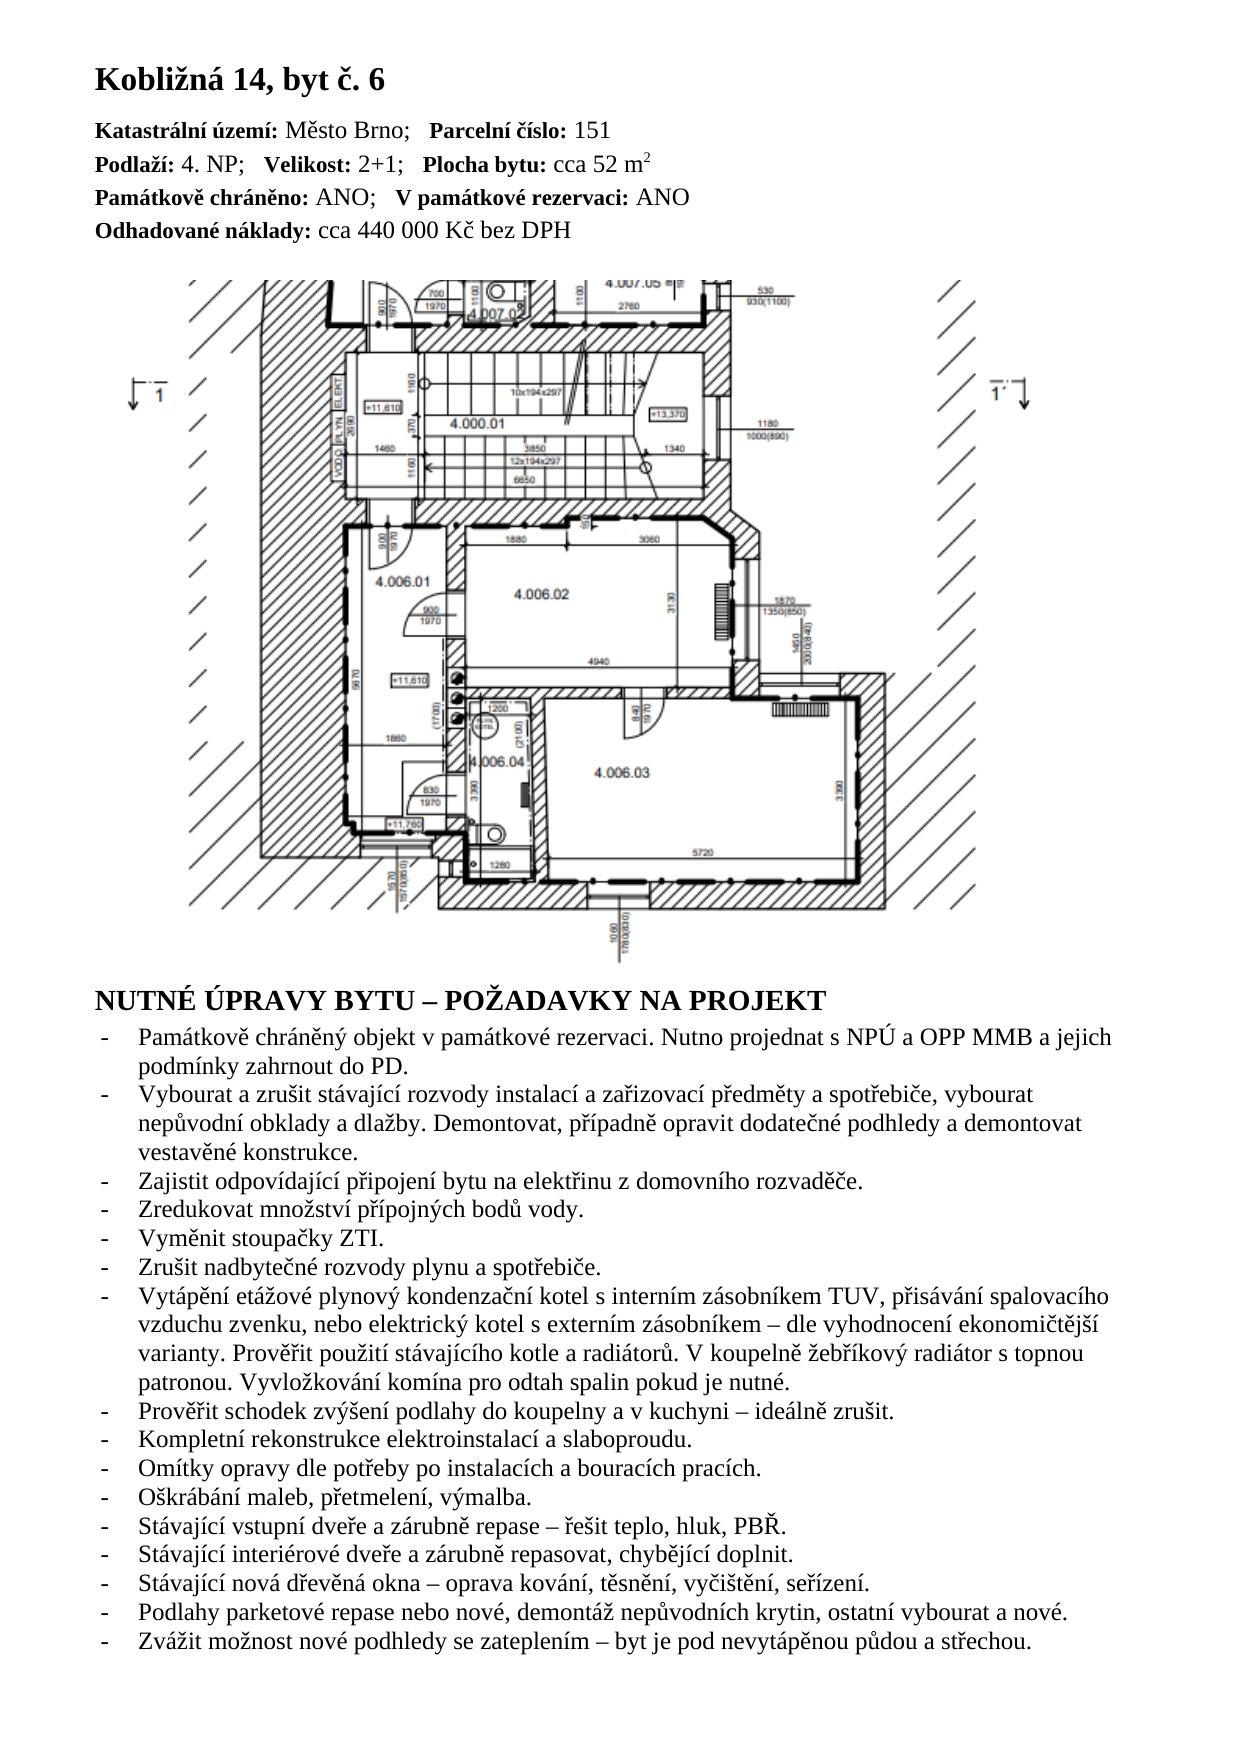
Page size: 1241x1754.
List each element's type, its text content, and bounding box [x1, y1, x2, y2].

list Vytápění etážové plynový kondenzační kotel s interním zásobníkem TUV, přisávání spalovacího vzduchu zvenku, nebo elektrický kotel s externím zásobníkem – dle vyhodnocení ekonomičtější varianty. Prověřit použití stávajícího kotle a radiátorů. V koupelně žebříkový radiátor s topnou patronou. Vyvložkování komína pro odtah spalin pokud je nutné. [100, 1281, 1140, 1396]
text NUTNÉ ÚPRAVY BYTU – POŽADAVKY NA PROJEKT [94, 983, 1140, 1017]
list Stávající vstupní dveře a zárubně repase – řešit teplo, hluk, PBŘ. [100, 1511, 1140, 1539]
list Kompletní rekonstrukce elektroinstalací a slaboproudu. [100, 1424, 1140, 1453]
list Stávající interiérové dveře a zárubně repasovat, chybějící doplnit. [100, 1539, 1140, 1568]
list Zredukovat množství přípojných bodů vody. [100, 1194, 1140, 1223]
list Stávající nová dřevěná okna – oprava kování, těsnění, vyčištění, seřízení. [100, 1568, 1140, 1597]
text Odhadované náklady: cca 440 000 Kč bez DPH [94, 215, 1140, 243]
text Kobližná 14, byt č. 6 [94, 59, 1140, 97]
list Omítky opravy dle potřeby po instalacích a bouracích pracích. [100, 1453, 1140, 1482]
list Oškrábání maleb, přetmelení, výmalba. [100, 1482, 1140, 1511]
text Památkově chráněno: ANO; V památkové rezervaci: ANO [94, 182, 1140, 210]
list Zajistit odpovídající připojení bytu na elektřinu z domovního rozvaděče. [100, 1166, 1140, 1194]
text Katastrální území: Město Brno; Parcelní číslo: 151 [94, 116, 1140, 144]
list Podlahy parketové repase nebo nové, demontáž nepůvodních krytin, ostatní vybourat a nové. [100, 1597, 1140, 1626]
list Vybourat a zrušit stávající rozvody instalací a zařizovací předměty a spotřebiče, vybourat nepůvodní obklady a dlažby. Demontovat, případně opravit dodatečné podhledy a demontovat vestavěné konstrukce. [100, 1079, 1140, 1166]
list Prověřit schodek zvýšení podlahy do koupelny a v kuchyni – ideálně zrušit. [100, 1396, 1140, 1424]
text Podlaží: 4. NP; Velikost: 2+1; Plocha bytu: cca 52 m2 [94, 149, 1140, 177]
list Zrušit nadbytečné rozvody plynu a spotřebiče. [100, 1252, 1140, 1281]
list Vyměnit stoupačky ZTI. [100, 1223, 1140, 1252]
list Památkově chráněný objekt v památkové rezervaci. Nutno projednat s NPÚ a OPP MMB a jejich podmínky zahrnout do PD. [100, 1022, 1140, 1079]
list Zvážit možnost nové podhledy se zateplením – byt je pod nevytápěnou půdou a střechou. [100, 1626, 1140, 1654]
picture [94, 280, 1043, 980]
